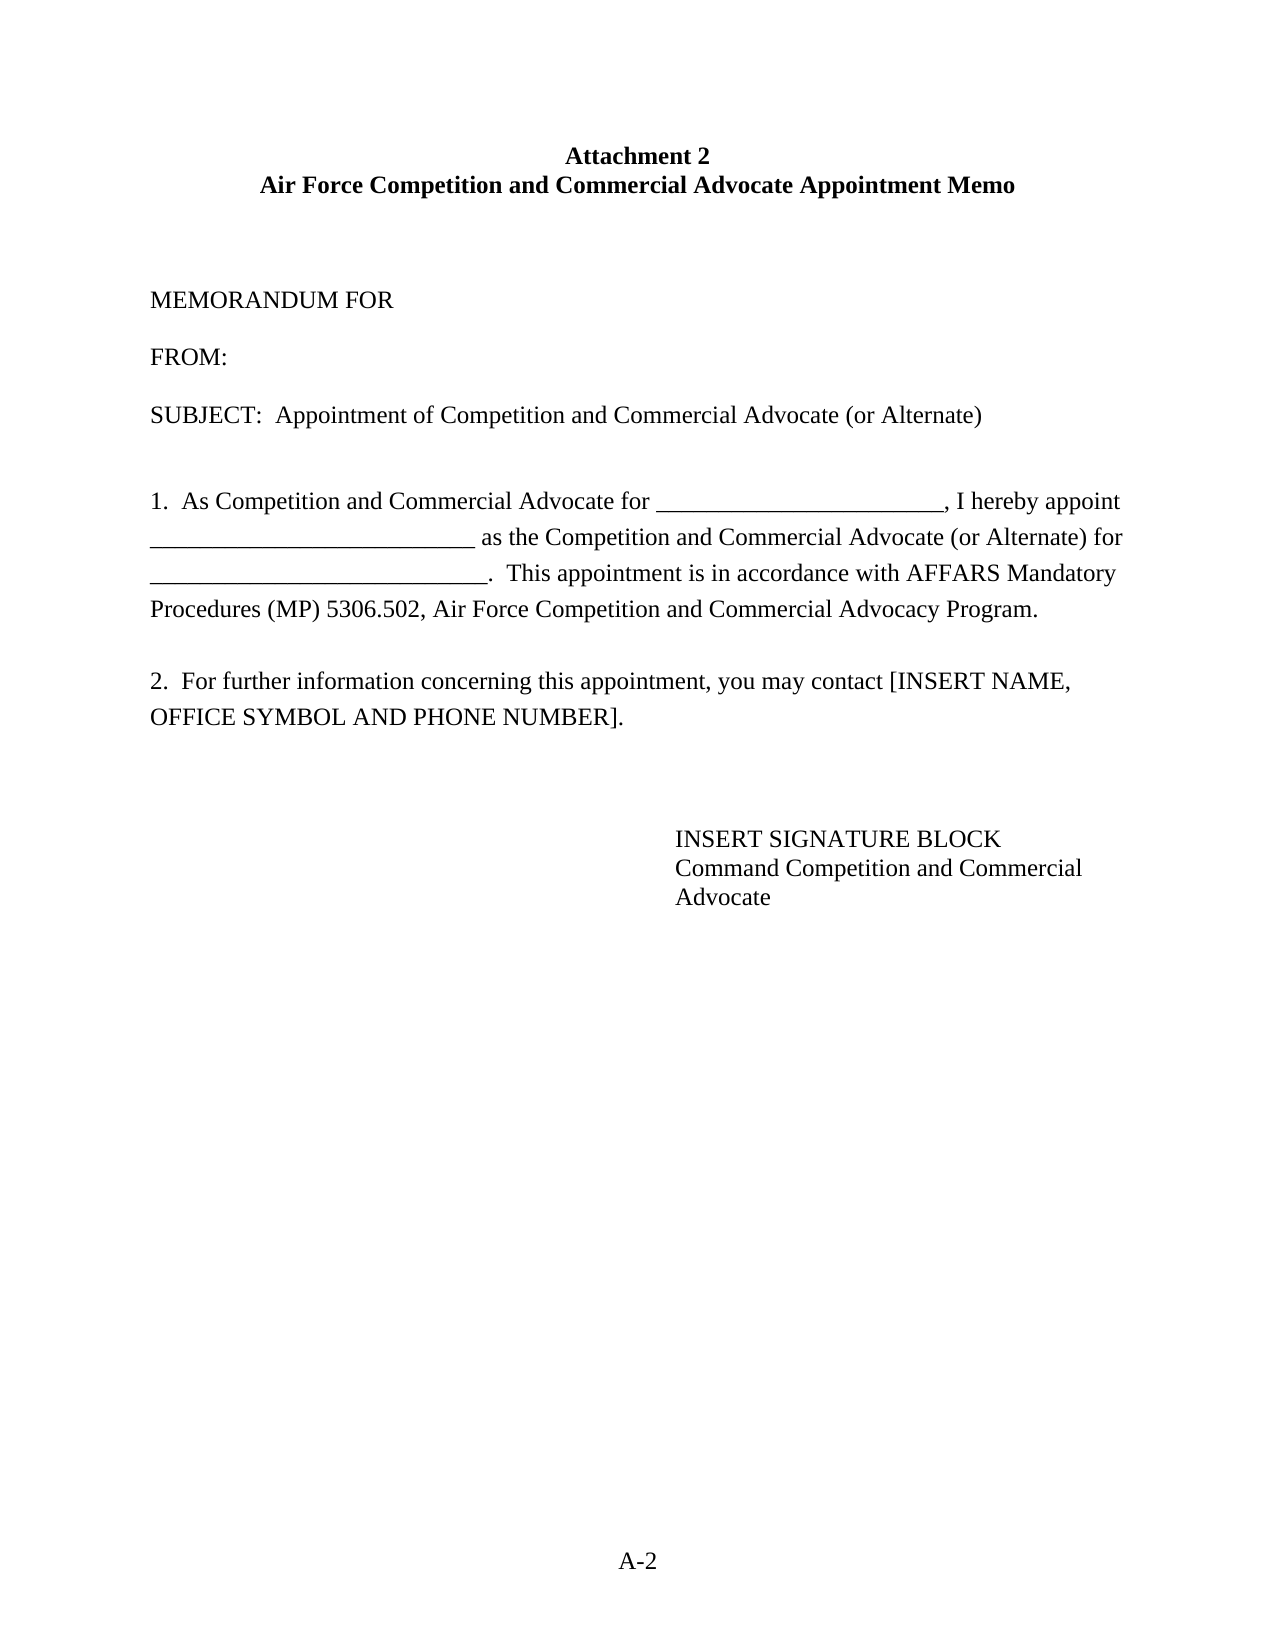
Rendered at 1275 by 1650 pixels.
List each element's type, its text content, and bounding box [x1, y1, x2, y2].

text FROM: [150, 342, 1125, 371]
text SUBJECT: Appointment of Competition and Commercial Advocate (or Alternate) [150, 400, 1125, 429]
text Command Competition and Commercial Advocate [675, 853, 1125, 910]
text 2. For further information concerning this appointment, you may contact [INSERT NAME, OFFICE SYMBOL AND PHONE NUMBER]. [150, 666, 1125, 731]
text MEMORANDUM FOR [150, 285, 1125, 314]
text INSERT SIGNATURE BLOCK [150, 824, 1125, 853]
text Air Force Competition and Commercial Advocate Appointment Memo [150, 170, 1125, 199]
text Attachment 2 [150, 141, 1125, 170]
text 1. As Competition and Commercial Advocate for _______________________, I hereby appoint __________________________ as the Competition and Commercial Advocate (or Alternate) for ___________________________. This appointment is in accordance with AFFARS Mandatory Procedures (MP) 5306.502, Air Force Competition and Commercial Advocacy Program. [150, 486, 1125, 623]
